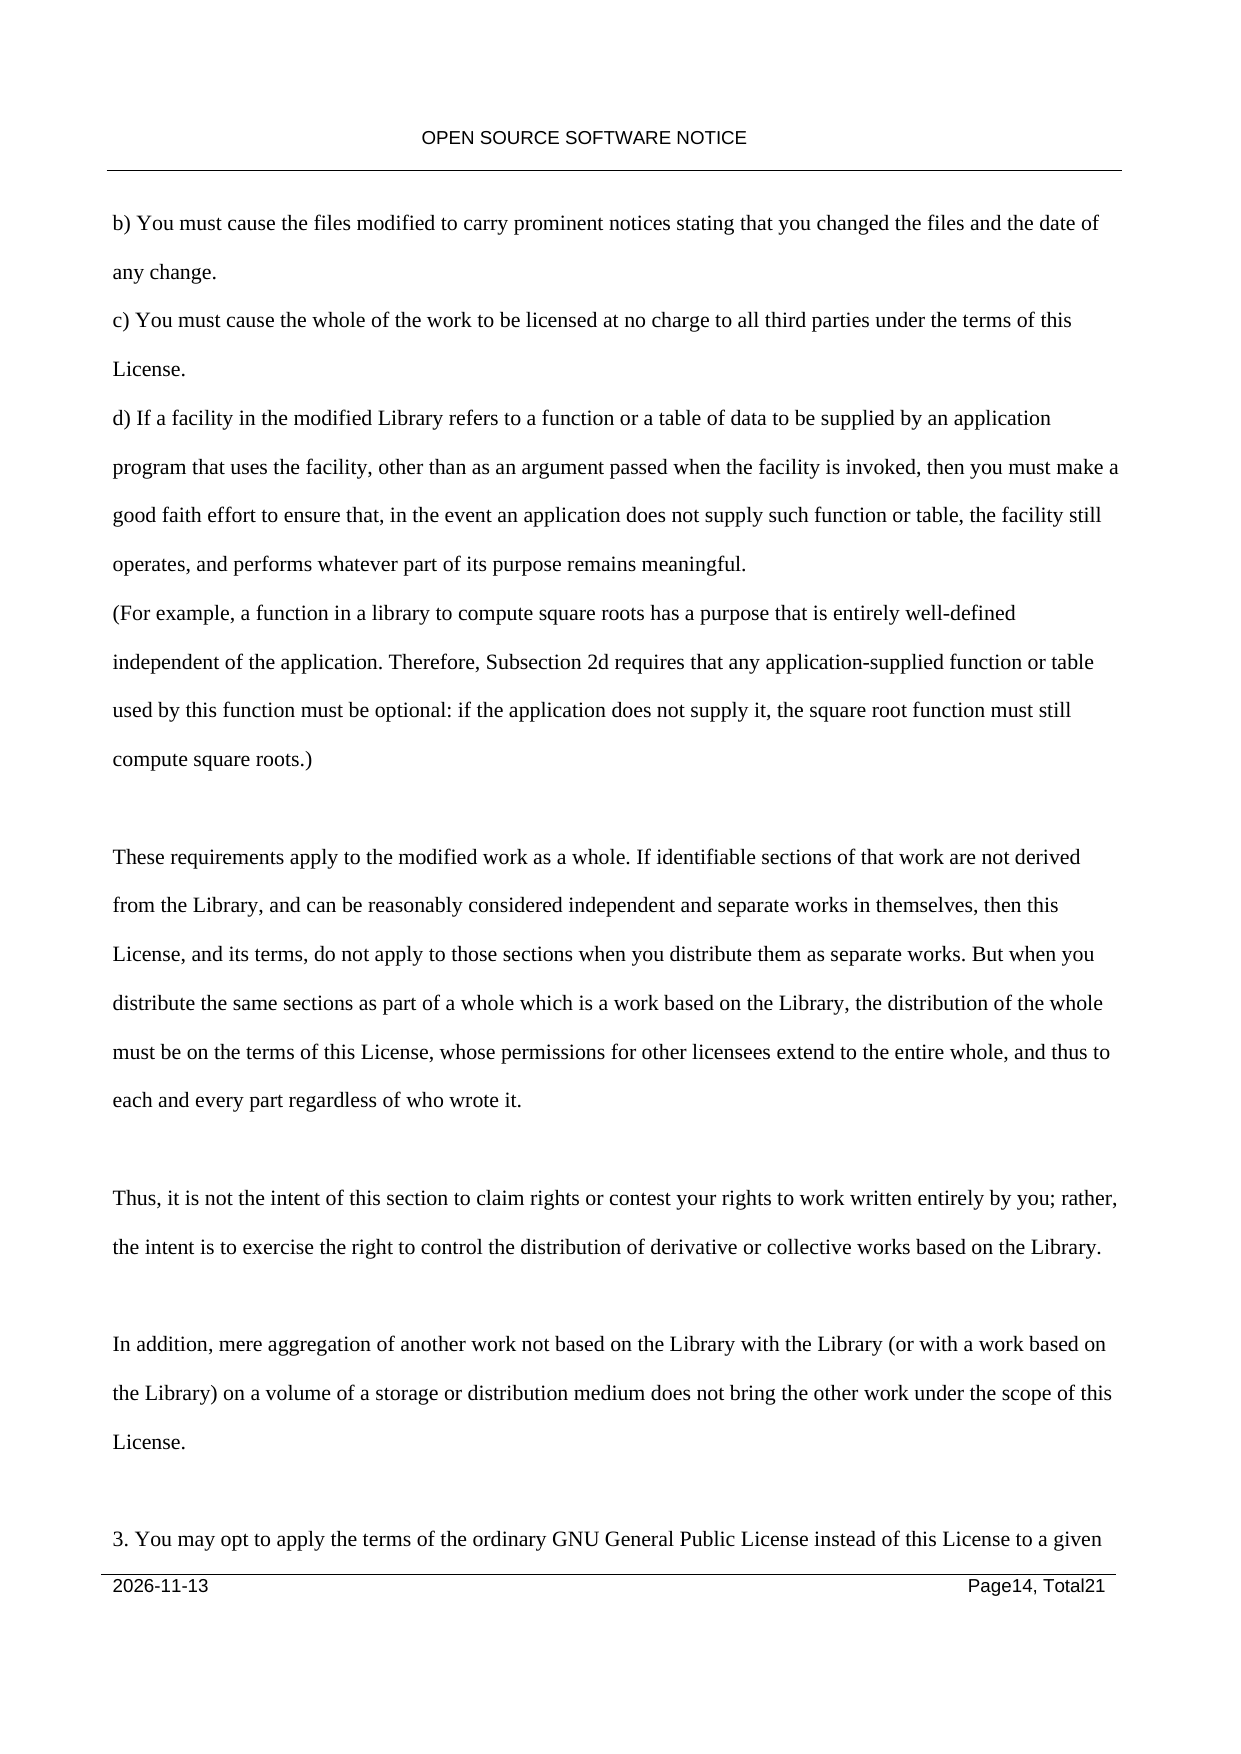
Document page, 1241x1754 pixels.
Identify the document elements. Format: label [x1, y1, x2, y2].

text [112, 206, 1128, 1555]
